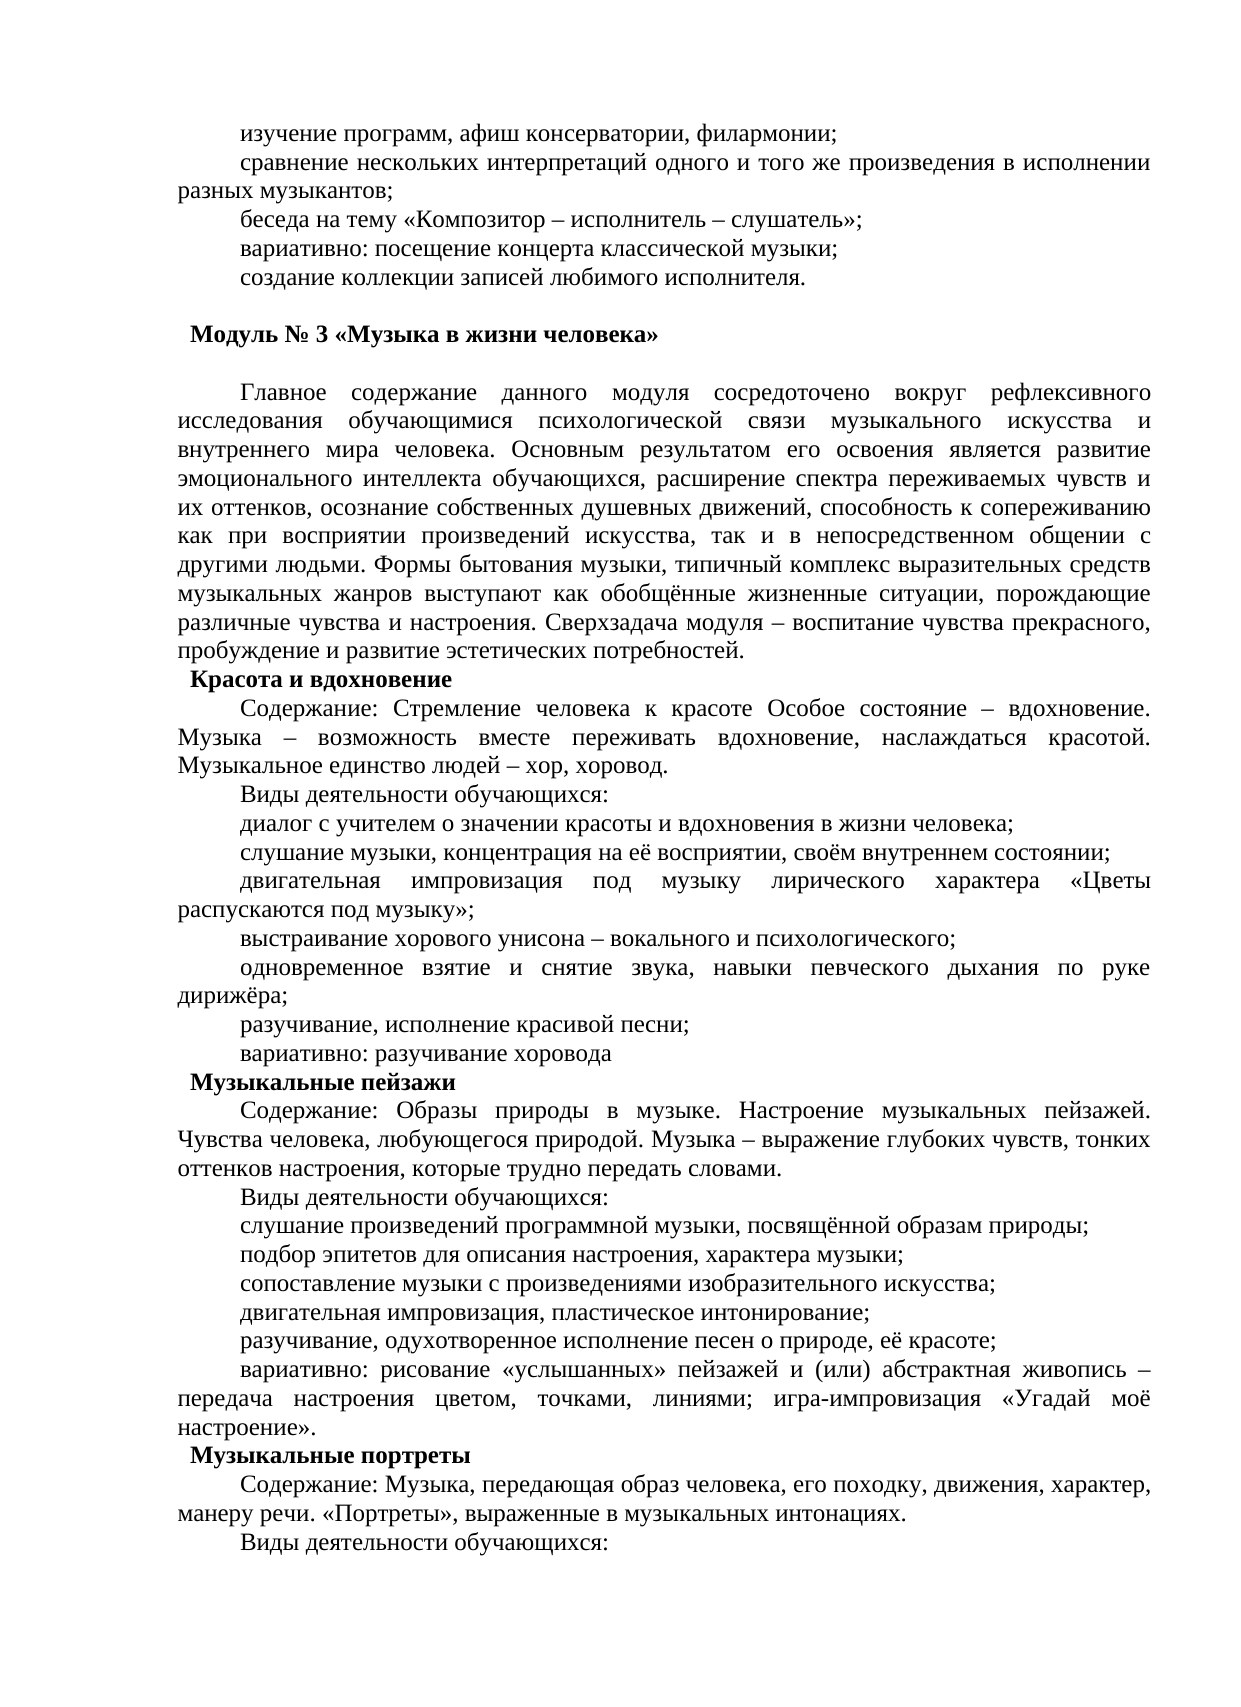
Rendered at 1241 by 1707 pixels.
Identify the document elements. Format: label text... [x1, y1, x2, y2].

text диалог с учителем о значении красоты и вдохновения в жизни человека; [177, 808, 1152, 837]
text сравнение нескольких интерпретаций одного и того же произведения в исполнении разных музыкантов; [177, 147, 1152, 204]
text вариативно: посещение концерта классической музыки; [177, 233, 1152, 262]
text разучивание, одухотворенное исполнение песен о природе, её красоте; [177, 1326, 1152, 1354]
text Виды деятельности обучающихся: [177, 1182, 1152, 1211]
text слушание произведений программной музыки, посвящённой образам природы; [177, 1211, 1152, 1239]
text Виды деятельности обучающихся: [177, 1527, 1152, 1556]
text разучивание, исполнение красивой песни; [177, 1009, 1152, 1038]
text Музыкальные портреты [190, 1441, 1152, 1469]
text двигательная импровизация, пластическое интонирование; [177, 1297, 1152, 1326]
text вариативно: рисование «услышанных» пейзажей и (или) абстрактная живопись – передача настроения цветом, точками, линиями; игра-импровизация «Угадай моё настроение». [177, 1354, 1152, 1441]
text вариативно: разучивание хоровода [177, 1038, 1152, 1067]
text одновременное взятие и снятие звука, навыки певческого дыхания по руке дирижёра; [177, 952, 1152, 1009]
text Музыкальные пейзажи [190, 1067, 1152, 1096]
text беседа на тему «Композитор – исполнитель – слушатель»; [177, 204, 1152, 233]
text Главное содержание данного модуля сосредоточено вокруг рефлексивного исследования обучающимися психологической связи музыкального искусства и внутреннего мира человека. Основным результатом его освоения является развитие эмоционального интеллекта обучающихся, расширение спектра переживаемых чувств и их оттенков, осознание собственных душевных движений, способность к сопереживанию как при восприятии произведений искусства, так и в непосредственном общении с другими людьми. Формы бытования музыки, типичный комплекс выразительных средств музыкальных жанров выступают как обобщённые жизненные ситуации, порождающие различные чувства и настроения. Сверхзадача модуля – воспитание чувства прекрасного, пробуждение и развитие эстетических потребностей. [177, 377, 1152, 664]
text Красота и вдохновение [190, 664, 1152, 693]
text Виды деятельности обучающихся: [177, 779, 1152, 808]
text двигательная импровизация под музыку лирического характера «Цветы распускаются под музыку»; [177, 866, 1152, 923]
text слушание музыки, концентрация на её восприятии, своём внутреннем состоянии; [177, 837, 1152, 866]
text Содержание: Стремление человека к красоте Особое состояние – вдохновение. Музыка – возможность вместе переживать вдохновение, наслаждаться красотой. Музыкальное единство людей – хор, хоровод. [177, 693, 1152, 779]
text Модуль № 3 «Музыка в жизни человека» [190, 319, 1152, 348]
text выстраивание хорового унисона – вокального и психологического; [177, 923, 1152, 952]
text подбор эпитетов для описания настроения, характера музыки; [177, 1239, 1152, 1268]
text создание коллекции записей любимого исполнителя. [177, 262, 1152, 291]
text Содержание: Образы природы в музыке. Настроение музыкальных пейзажей. Чувства человека, любующегося природой. Музыка – выражение глубоких чувств, тонких оттенков настроения, которые трудно передать словами. [177, 1096, 1152, 1182]
text Содержание: Музыка, передающая образ человека, его походку, движения, характер, манеру речи. «Портреты», выраженные в музыкальных интонациях. [177, 1469, 1152, 1527]
text изучение программ, афиш консерватории, филармонии; [177, 118, 1152, 147]
text сопоставление музыки с произведениями изобразительного искусства; [177, 1268, 1152, 1297]
